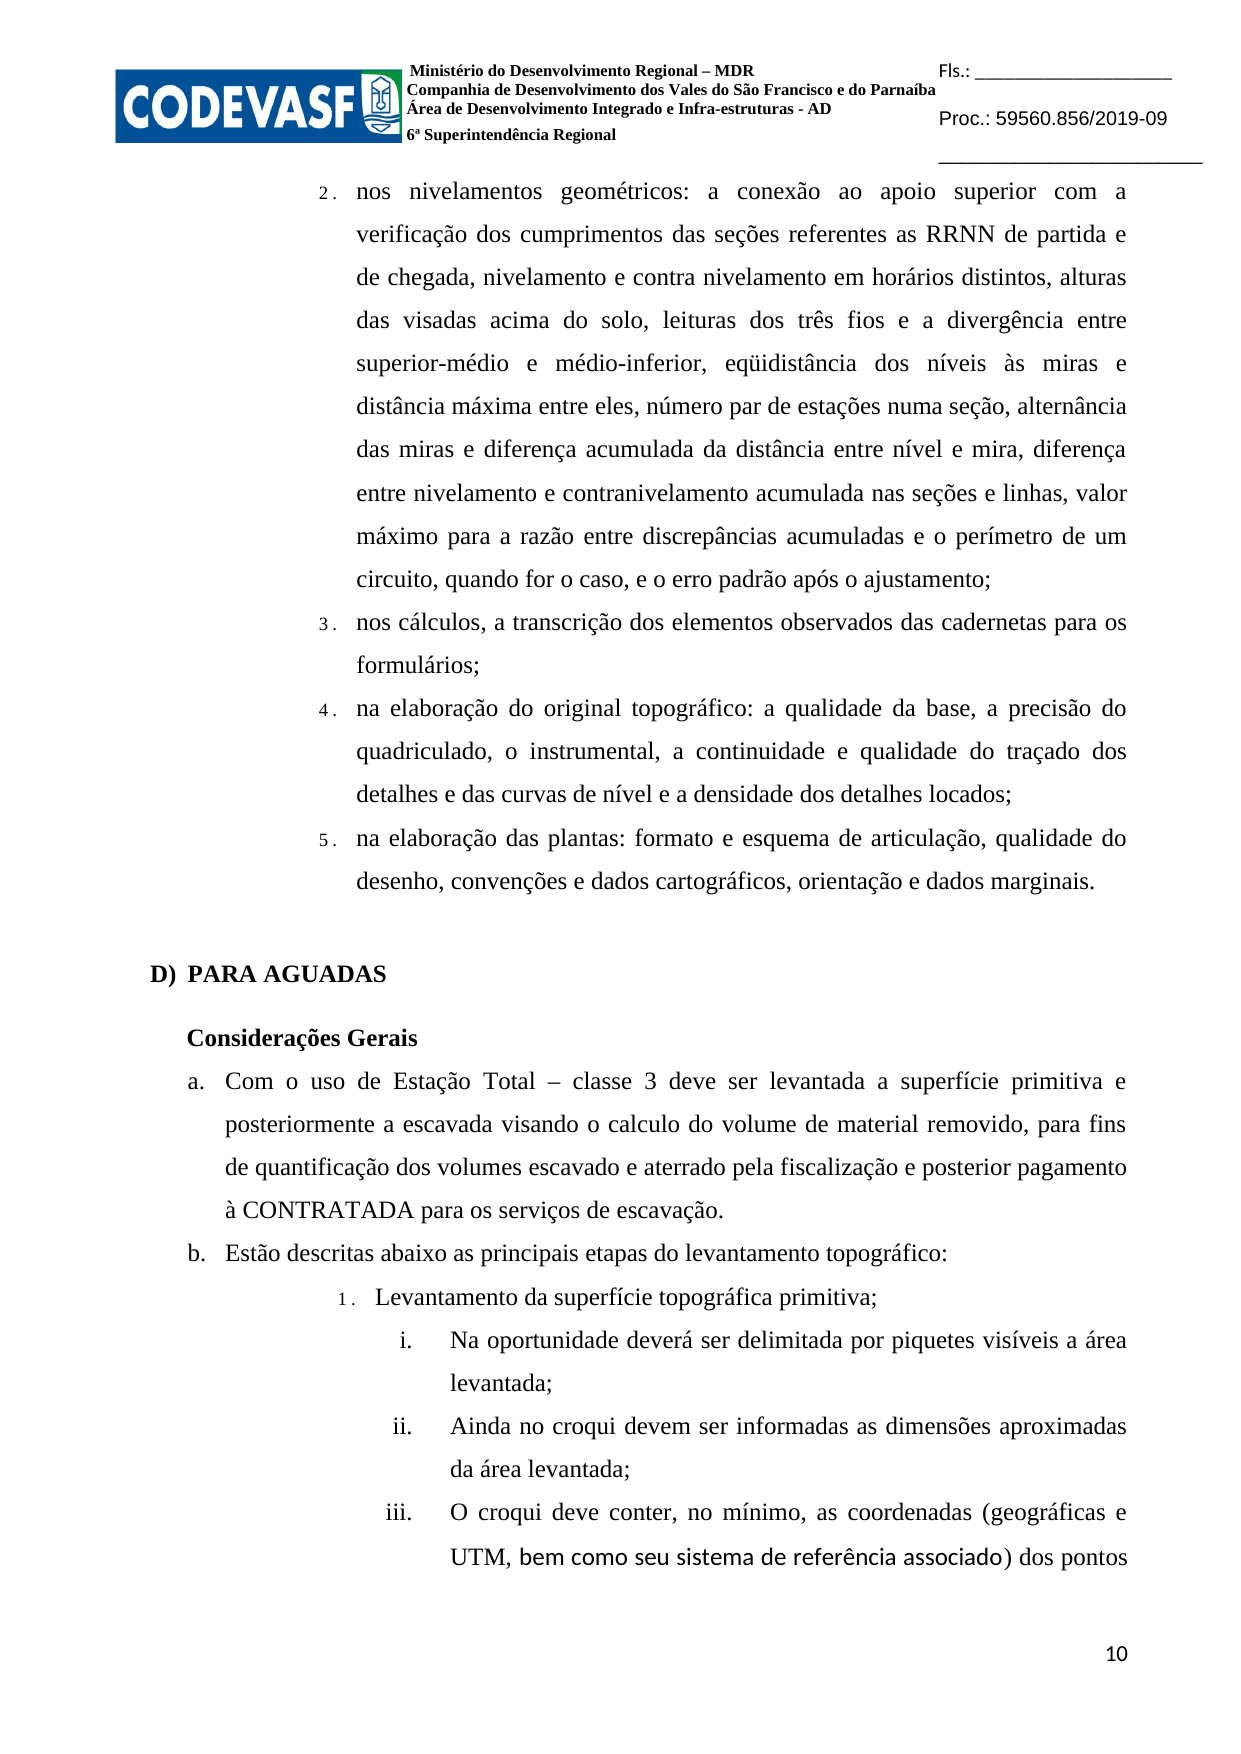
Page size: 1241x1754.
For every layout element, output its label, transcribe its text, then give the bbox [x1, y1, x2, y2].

list Com o uso de Estação Total – classe 3 deve ser levantada a superfície primitiva e posteriormente a escavada visando o calculo do volume de material removido, para fins de quantificação dos volumes escavado e aterrado pela fiscalização e posterior pagamento à CONTRATADA para os serviços de escavação. [187, 1066, 1128, 1224]
list nos nivelamentos geométricos: a conexão ao apoio superior com a verificação dos cumprimentos das seções referentes as RRNN de partida e de chegada, nivelamento e contra nivelamento em horários distintos, alturas das visadas acima do solo, leituras dos três fios e a divergência entre superior-médio e médio-inferior, eqüidistância dos níveis às miras e distância máxima entre eles, número par de estações numa seção, alternância das miras e diferença acumulada da distância entre nível e mira, diferença entre nivelamento e contranivelamento acumulada nas seções e linhas, valor máximo para a razão entre discrepâncias acumuladas e o perímetro de um circuito, quando for o caso, e o erro padrão após o ajustamento; [319, 150, 1128, 593]
subtitle PARA AGUADAS [150, 959, 1128, 988]
list Estão descritas abaixo as principais etapas do levantamento topográfico: [187, 1238, 1128, 1267]
list Na oportunidade deverá ser delimitada por piquetes visíveis a área levantada; [412, 1325, 1128, 1397]
list Ainda no croqui devem ser informadas as dimensões aproximadas da área levantada; [412, 1411, 1128, 1483]
subtitle Considerações Gerais [186, 1023, 1128, 1052]
list na elaboração do original topográfico: a qualidade da base, a precisão do quadriculado, o instrumental, a continuidade e qualidade do traçado dos detalhes e das curvas de nível e a densidade dos detalhes locados; [319, 693, 1128, 808]
list nos cálculos, a transcrição dos elementos observados das cadernetas para os formulários; [319, 607, 1128, 679]
picture [115, 69, 402, 143]
list Levantamento da superfície topográfica primitiva; [337, 1282, 1128, 1310]
list na elaboração das plantas: formato e esquema de articulação, qualidade do desenho, convenções e dados cartográficos, orientação e dados marginais. [319, 823, 1128, 894]
